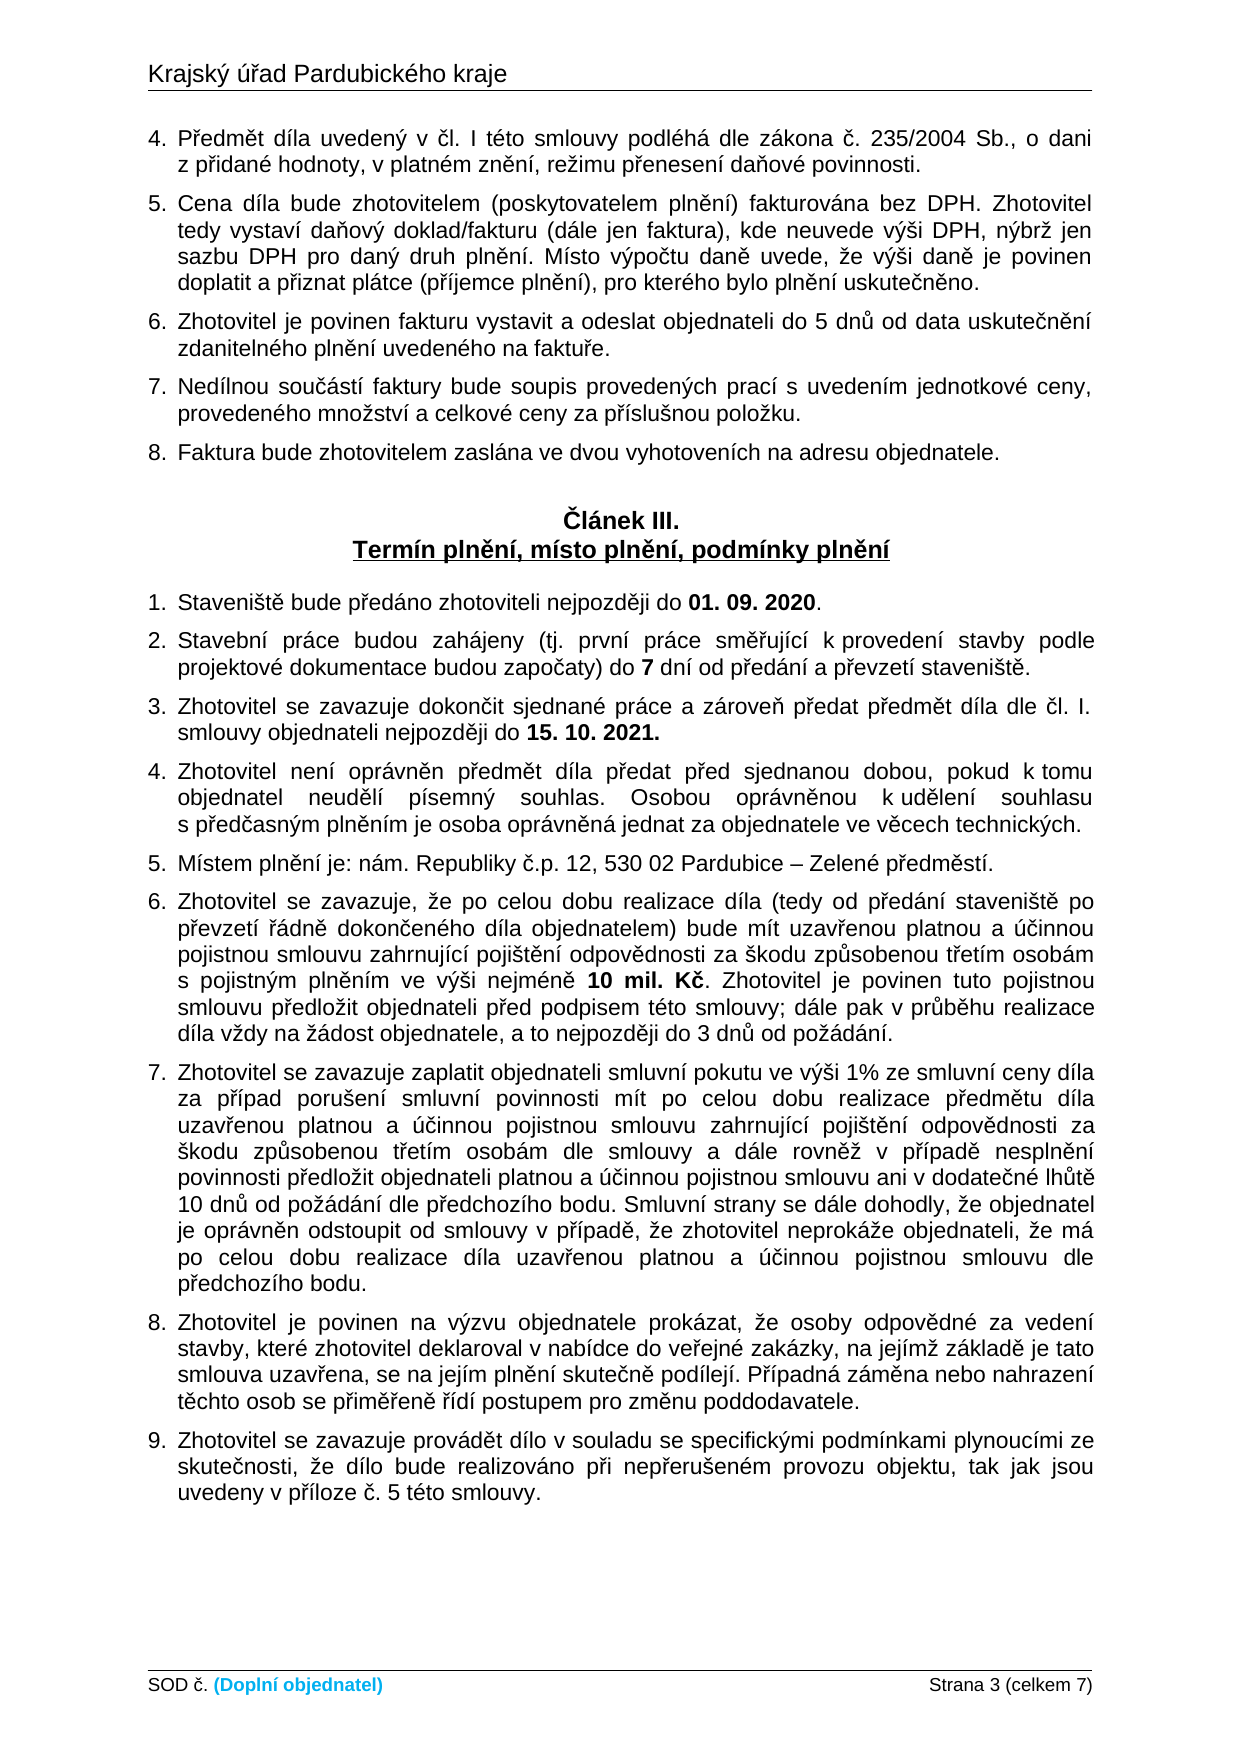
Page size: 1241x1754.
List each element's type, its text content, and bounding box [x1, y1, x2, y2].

text 7. Nedílnou součástí faktury bude soupis provedených prací s uvedením jednotkové ceny, provedeného množství a celkové ceny za příslušnou položku. [148, 373, 1092, 426]
list Stavební práce budou zahájeny (tj. první práce směřující k provedení stavby podle projektové dokumentace budou započaty) do 7 dní od předání a převzetí staveniště. [148, 627, 1095, 680]
text Článek III. [148, 506, 1095, 535]
list Zhotovitel se zavazuje dokončit sjednané práce a zároveň předat předmět díla dle čl. I. smlouvy objednateli nejpozději do 15. 10. 2021. [148, 693, 1092, 745]
list Zhotovitel se zavazuje, že po celou dobu realizace díla (tedy od předání staveniště po převzetí řádně dokončeného díla objednatelem) bude mít uzavřenou platnou a účinnou pojistnou smlouvu zahrnující pojištění odpovědnosti za škodu způsobenou třetím osobám s pojistným plněním ve výši nejméně 10 mil. Kč. Zhotovitel je povinen tuto pojistnou smlouvu předložit objednateli před podpisem této smlouvy; dále pak v průběhu realizace díla vždy na žádost objednatele, a to nejpozději do 3 dnů od požádání. [148, 888, 1095, 1046]
list Místem plnění je: nám. Republiky č.p. 12, 530 02 Pardubice – Zelené předměstí. [148, 849, 1092, 876]
list Zhotovitel se zavazuje provádět dílo v souladu se specifickými podmínkami plynoucími ze skutečnosti, že dílo bude realizováno při nepřerušeném provozu objektu, tak jak jsou uvedeny v příloze č. 5 této smlouvy. [148, 1427, 1095, 1506]
text 6. Zhotovitel je povinen fakturu vystavit a odeslat objednateli do 5 dnů od data uskutečnění zdanitelného plnění uvedeného na faktuře. [148, 308, 1092, 361]
list Zhotovitel se zavazuje zaplatit objednateli smluvní pokutu ve výši 1% ze smluvní ceny díla za případ porušení smluvní povinnosti mít po celou dobu realizace předmětu díla uzavřenou platnou a účinnou pojistnou smlouvu zahrnující pojištění odpovědnosti za škodu způsobenou třetím osobám dle smlouvy a dále rovněž v případě nesplnění povinnosti předložit objednateli platnou a účinnou pojistnou smlouvu ani v dodatečné lhůtě 10 dnů od požádání dle předchozího bodu. Smluvní strany se dále dohodly, že objednatel je oprávněn odstoupit od smlouvy v případě, že zhotovitel neprokáže objednateli, že má po celou dobu realizace díla uzavřenou platnou a účinnou pojistnou smlouvu dle předchozího bodu. [148, 1059, 1095, 1296]
list Staveniště bude předáno zhotoviteli nejpozději do 01. 09. 2020. [148, 589, 1095, 615]
text 4. Předmět díla uvedený v čl. I této smlouvy podléhá dle zákona č. 235/2004 Sb., o dani z přidané hodnoty, v platném znění, režimu přenesení daňové povinnosti. [148, 125, 1092, 178]
text 5. Cena díla bude zhotovitelem (poskytovatelem plnění) fakturována bez DPH. Zhotovitel tedy vystaví daňový doklad/fakturu (dále jen faktura), kde neuvede výši DPH, nýbrž jen sazbu DPH pro daný druh plnění. Místo výpočtu daně uvede, že výši daně je povinen doplatit a přiznat plátce (příjemce plnění), pro kterého bylo plnění uskutečněno. [148, 190, 1092, 296]
text Termín plnění, místo plnění, podmínky plnění [148, 535, 1095, 564]
list Zhotovitel je povinen na výzvu objednatele prokázat, že osoby odpovědné za vedení stavby, které zhotovitel deklaroval v nabídce do veřejné zakázky, na jejímž základě je tato smlouva uzavřena, se na jejím plnění skutečně podílejí. Případná záměna nebo nahrazení těchto osob se přiměřeně řídí postupem pro změnu poddodavatele. [148, 1309, 1095, 1414]
list Zhotovitel není oprávněn předmět díla předat před sjednanou dobou, pokud k tomu objednatel neudělí písemný souhlas. Osobou oprávněnou k udělení souhlasu s předčasným plněním je osoba oprávněná jednat za objednatele ve věcech technických. [148, 758, 1092, 837]
text 8. Faktura bude zhotovitelem zaslána ve dvou vyhotoveních na adresu objednatele. [148, 438, 1092, 465]
